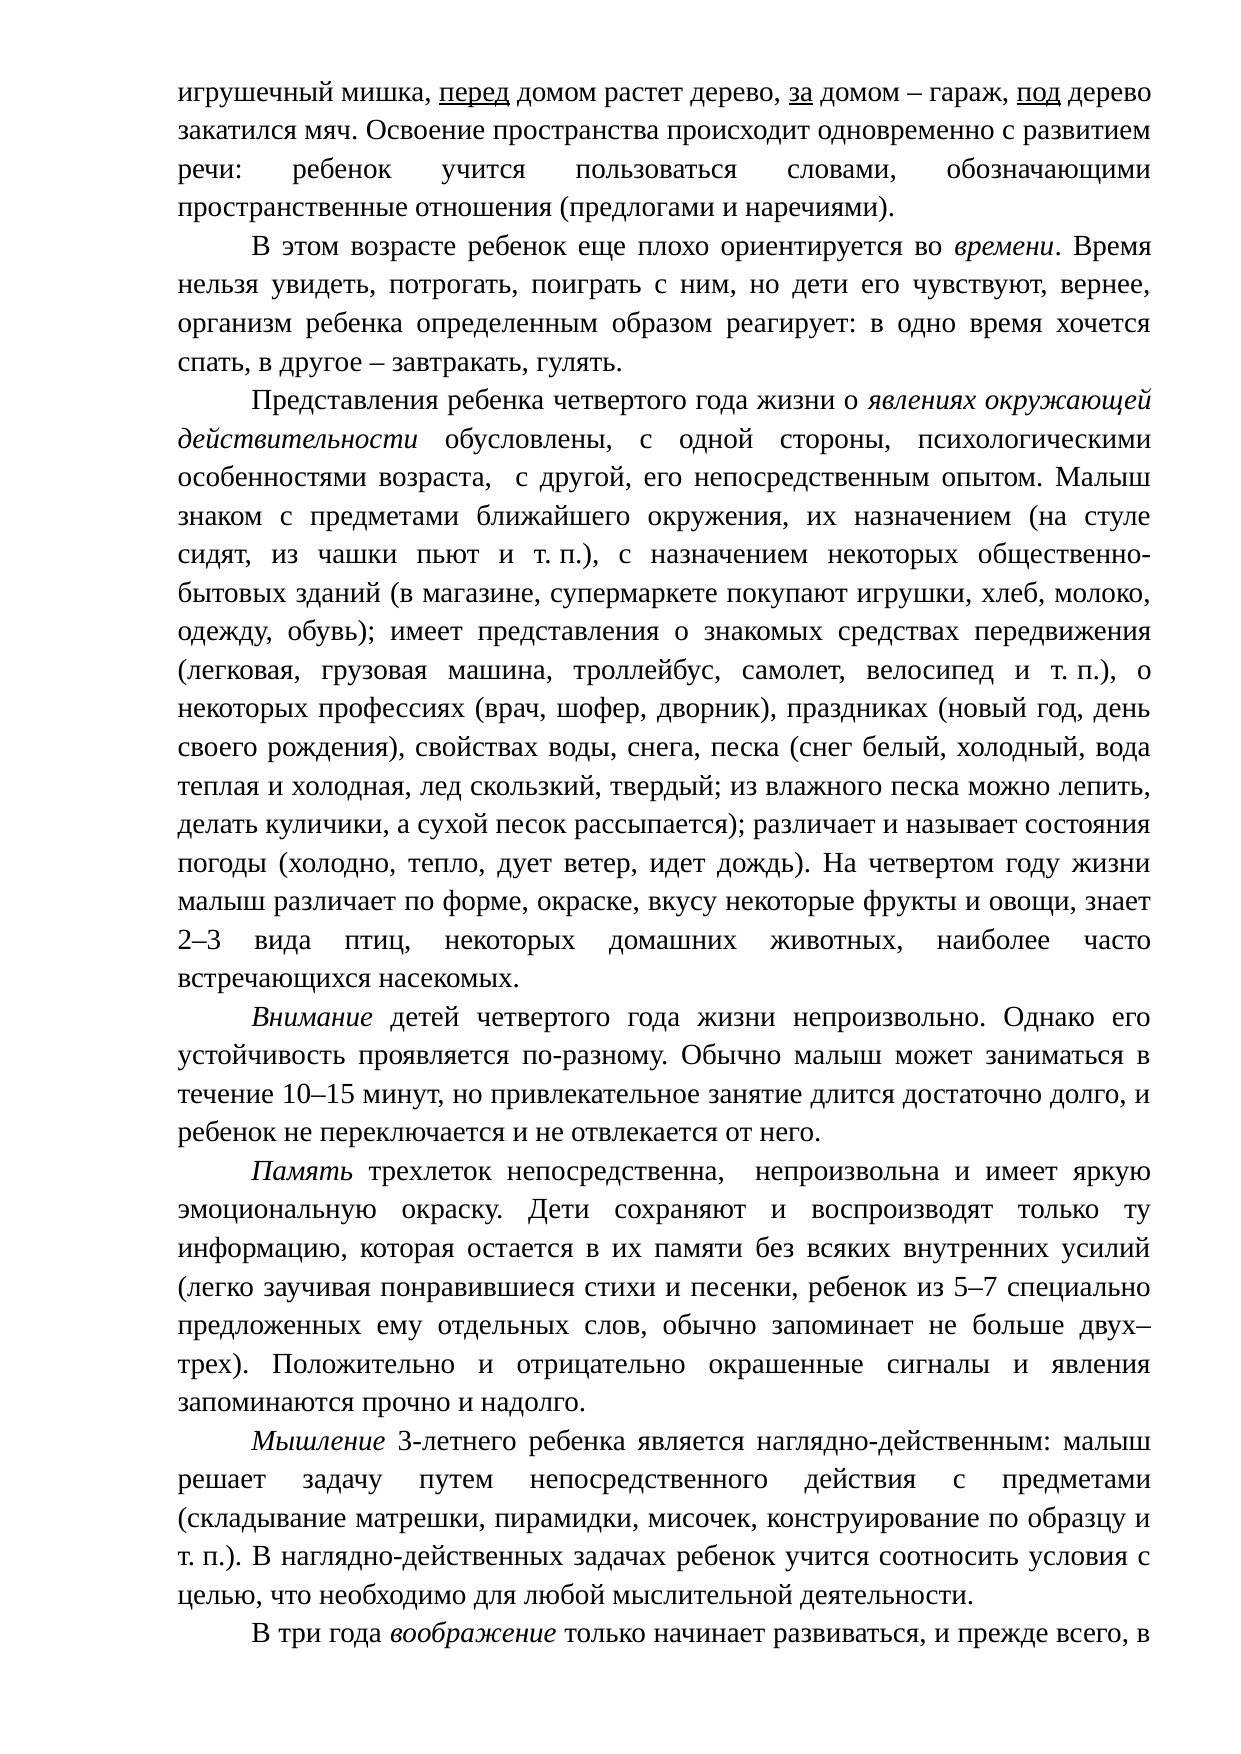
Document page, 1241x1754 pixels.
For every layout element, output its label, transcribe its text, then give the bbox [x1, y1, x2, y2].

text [177, 1616, 1152, 1649]
text В этом возрасте ребенок еще плохо ориентируется во времени. Время нельзя увидеть, потрогать, поиграть с ним, но дети его чувствуют, вернее, организм ребенка определенным образом реагирует: в одно время хочется спать, в другое – завтракать, гулять. [177, 228, 1152, 377]
text Представления ребенка четвертого года жизни о явлениях окружающей действительности обусловлены, с одной стороны, психологическими особенностями возраста, с другой, его непосредственным опытом. Малыш знаком с предметами ближайшего окружения, их назначением (на стуле сидят, из чашки пьют и т. п.), с назначением некоторых общественно-бытовых зданий (в магазине, супермаркете покупают игрушки, хлеб, молоко, одежду, обувь); имеет представления о знакомых средствах передвижения (легковая, грузовая машина, троллейбус, самолет, велосипед и т. п.), о некоторых профессиях (врач, шофер, дворник), праздниках (новый год, день своего рождения), свойствах воды, снега, песка (снег белый, холодный, вода теплая и холодная, лед скользкий, твердый; из влажного песка можно лепить, делать куличики, а сухой песок рассыпается); различает и называет состояния погоды (холодно, тепло, дует ветер, идет дождь). На четвертом году жизни малыш различает по форме, окраске, вкусу некоторые фрукты и овощи, знает 2–3 вида птиц, некоторых домашних животных, наиболее часто встречающихся насекомых. [177, 382, 1152, 994]
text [177, 74, 1152, 223]
text Внимание детей четвертого года жизни непроизвольно. Однако его устойчивость проявляется по-разному. Обычно малыш может заниматься в течение 10–15 минут, но привлекательное занятие длится достаточно долго, и ребенок не переключается и не отвлекается от него. [177, 999, 1152, 1148]
text Мышление 3-летнего ребенка является наглядно-действенным: малыш решает задачу путем непосредственного действия с предметами (складывание матрешки, пирамидки, мисочек, конструирование по образцу и т. п.). В наглядно-действенных задачах ребенок учится соотносить условия с целью, что необходимо для любой мыслительной деятельности. [177, 1423, 1152, 1611]
text Память трехлеток непосредственна, непроизвольна и имеет яркую эмоциональную окраску. Дети сохраняют и воспроизводят только ту информацию, которая остается в их памяти без всяких внутренних усилий (легко заучивая понравившиеся стихи и песенки, ребенок из 5–7 специально предложенных ему отдельных слов, обычно запоминает не больше двух–трех). Положительно и отрицательно окрашенные сигналы и явления запоминаются прочно и надолго. [177, 1153, 1152, 1418]
